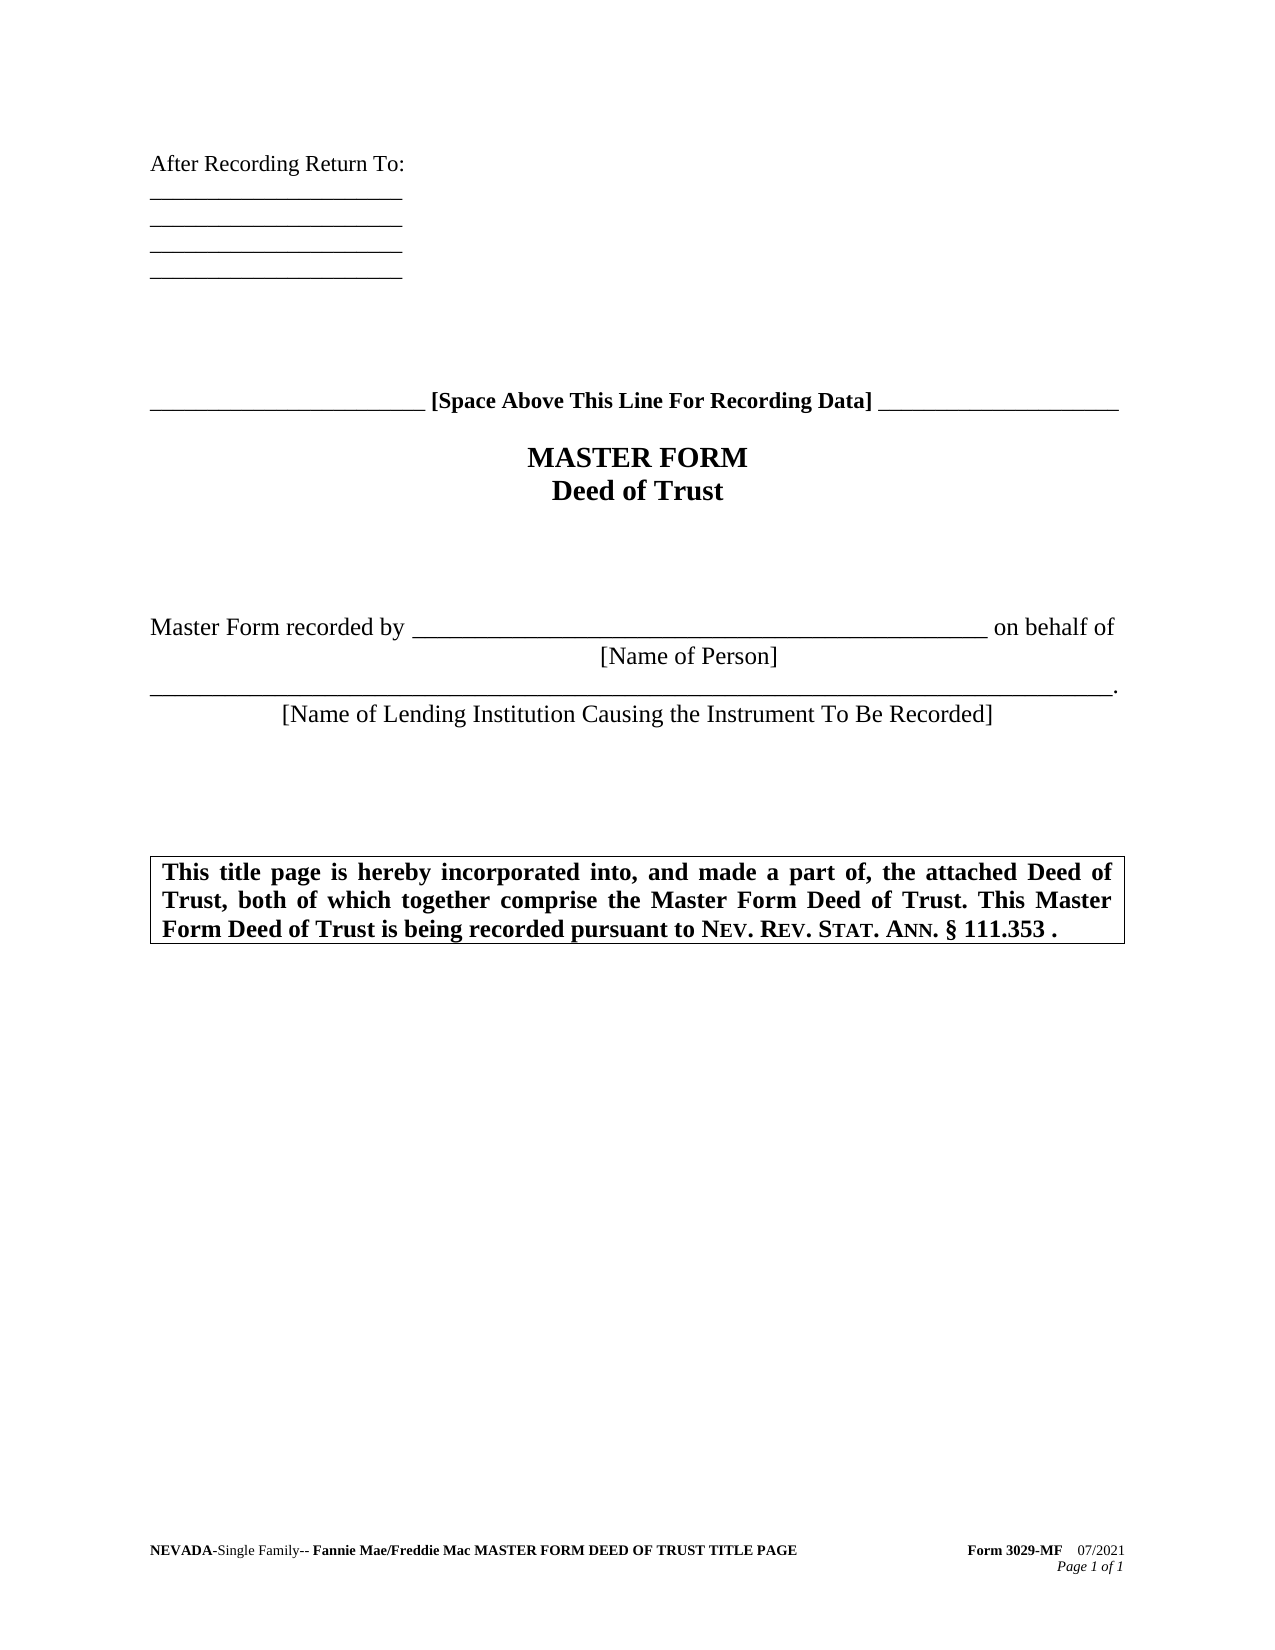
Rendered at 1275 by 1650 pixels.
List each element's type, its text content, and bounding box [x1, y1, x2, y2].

text _____________________________________________________________________________. [150, 670, 1125, 699]
text ______________________ [150, 255, 1125, 282]
text ______________________ [150, 176, 1125, 203]
text Master Form recorded by ______________________________________________ on behalf of [150, 612, 1125, 641]
text Deed of Trust [150, 473, 1125, 507]
text ______________________ [150, 203, 1125, 229]
text [Name of Lending Institution Causing the Instrument To Be Recorded] [150, 699, 1125, 727]
text ________________________ [Space Above This Line For Recording Data] _____________________ [150, 387, 1125, 413]
table_header This title page is hereby incorporated into, and made a part of, the attached Deed of Trust, both of which together comprise the Master Form Deed of Trust. This Master Form Deed of Trust is being recorded pursuant to Nev. Rev. Stat. Ann. § 111.353 . [151, 857, 1124, 943]
text ______________________ [150, 229, 1125, 255]
text MASTER FORM [150, 440, 1125, 473]
text After Recording Return To: [150, 150, 1125, 176]
text [Name of Person] [150, 641, 1125, 670]
